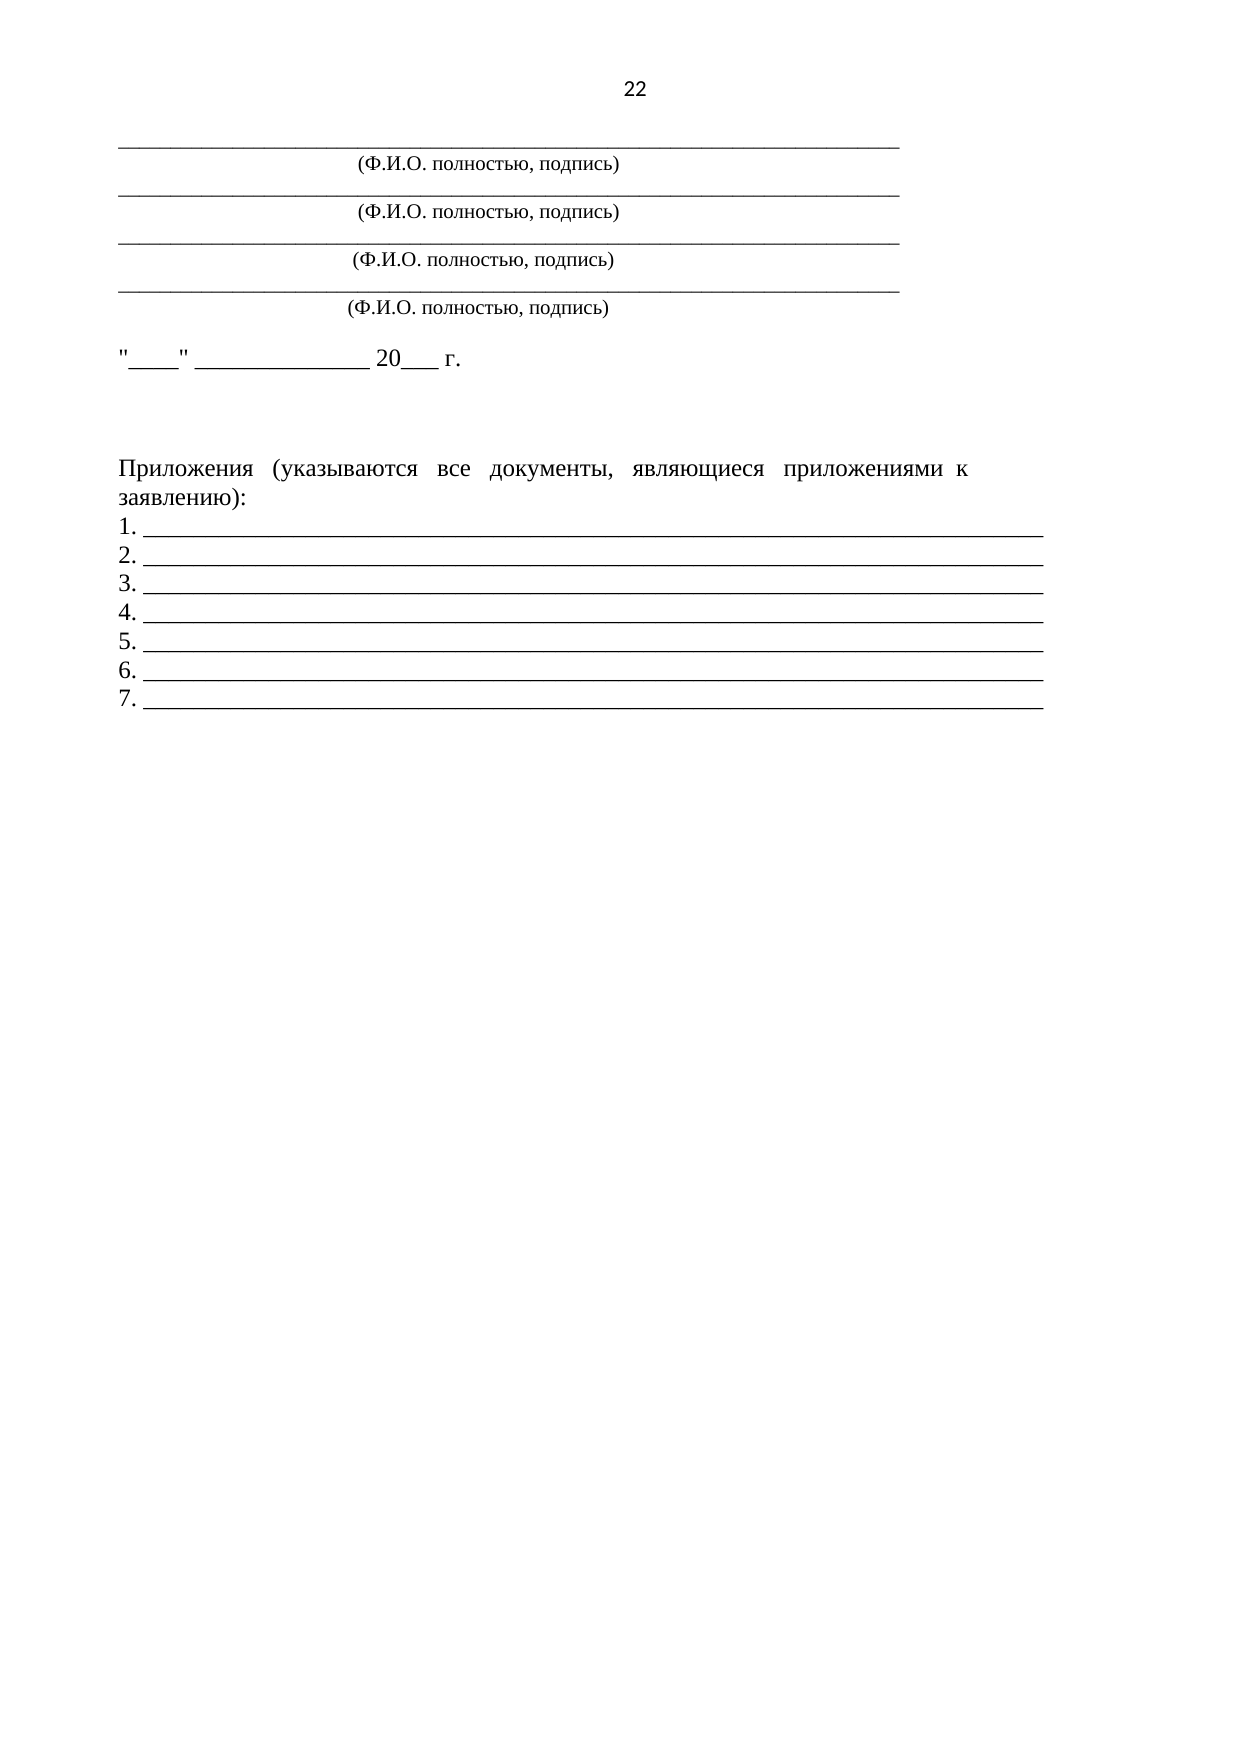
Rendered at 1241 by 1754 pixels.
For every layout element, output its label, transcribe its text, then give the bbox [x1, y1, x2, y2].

text 2. ________________________________________________________________________ [118, 540, 1152, 568]
text 7. ________________________________________________________________________ [118, 683, 1152, 712]
text 5. ________________________________________________________________________ [118, 626, 1152, 655]
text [118, 175, 1152, 199]
text Приложения (указываются все документы, являющиеся приложениями к [118, 453, 1152, 482]
text 6. ________________________________________________________________________ [118, 655, 1152, 683]
text (Ф.И.О. полностью, подпись) [118, 247, 1152, 271]
text 1. ________________________________________________________________________ [118, 511, 1152, 540]
text ___________________________________________________________________________ [118, 223, 1152, 247]
text заявлению): [118, 482, 1152, 511]
text 3. ________________________________________________________________________ [118, 568, 1152, 597]
text (Ф.И.О. полностью, подпись) [118, 295, 1152, 319]
text (Ф.И.О. полностью, подпись) [118, 199, 1152, 223]
text "____" ______________ 20___ г. [118, 343, 1152, 372]
text (Ф.И.О. полностью, подпись) [118, 151, 1152, 175]
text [118, 127, 1152, 151]
text ___________________________________________________________________________ [118, 271, 1152, 295]
text 4. ________________________________________________________________________ [118, 597, 1152, 626]
